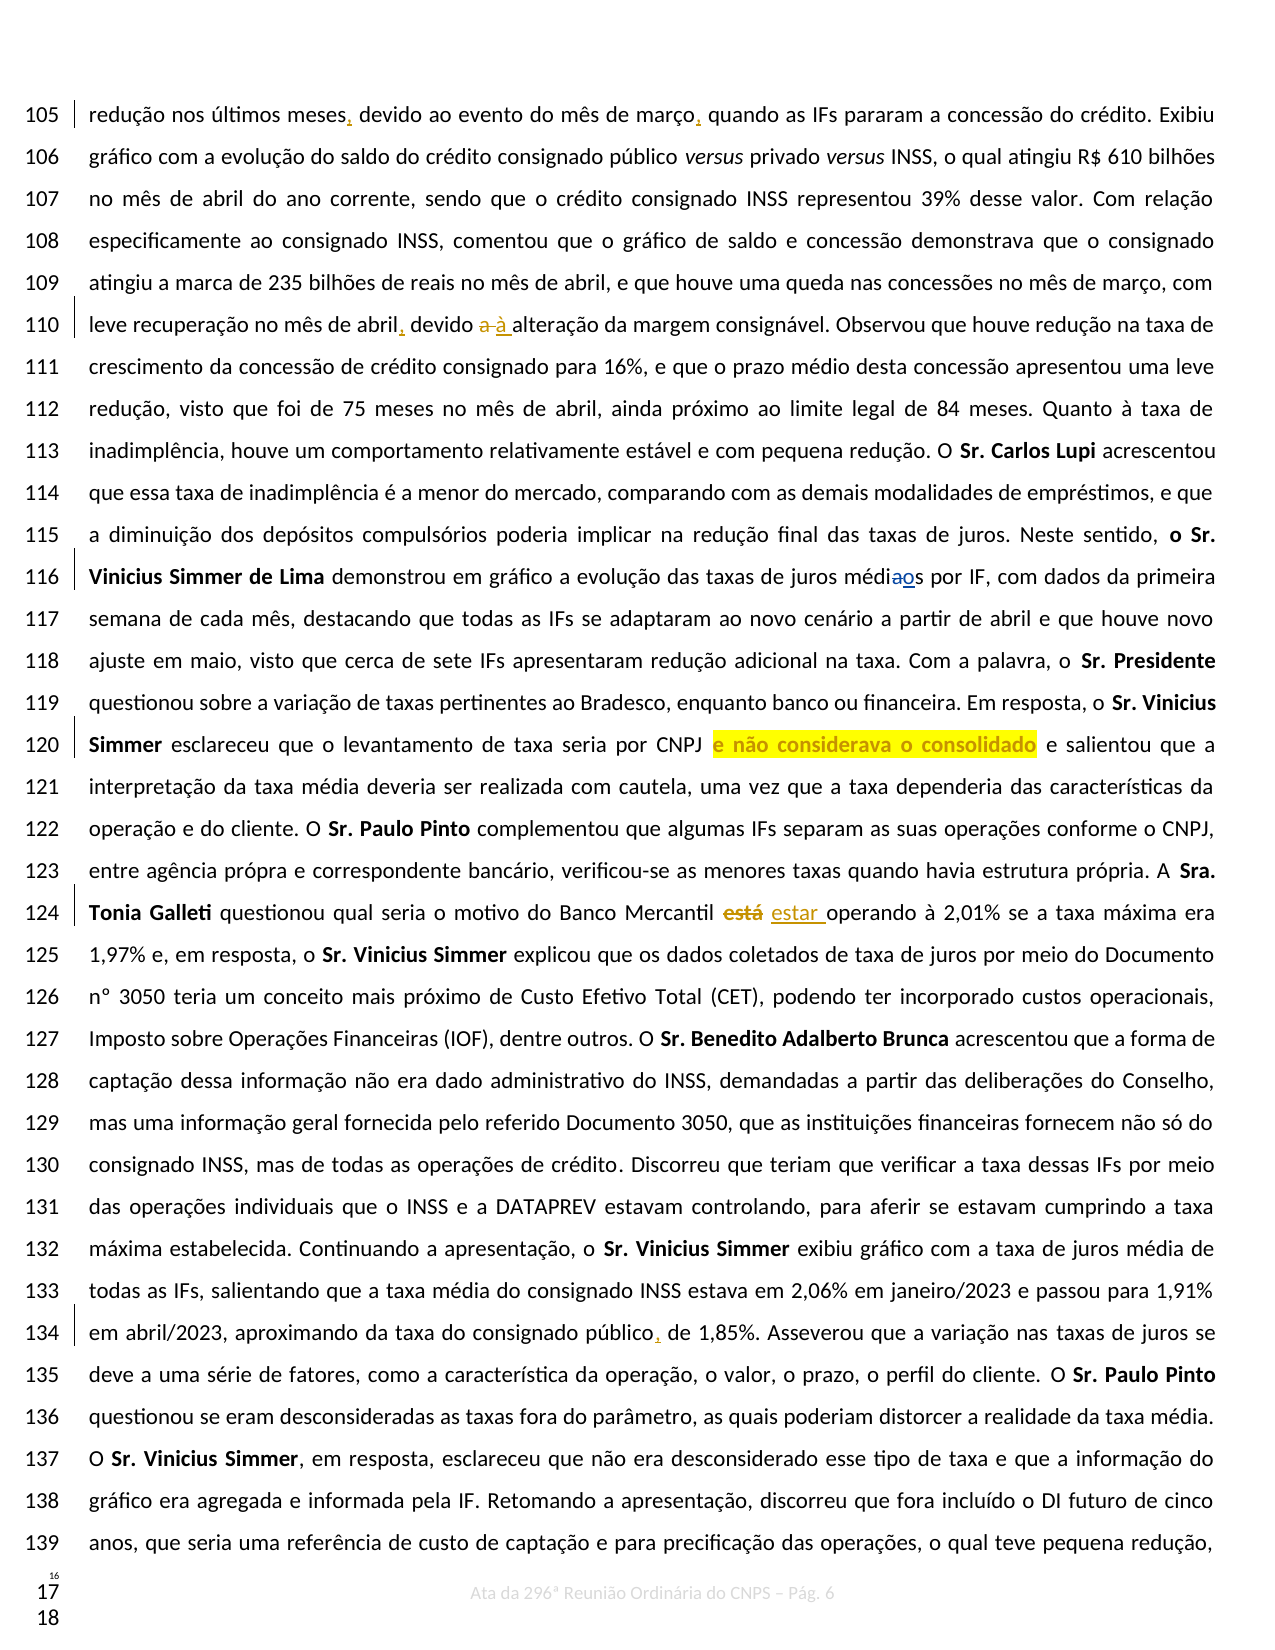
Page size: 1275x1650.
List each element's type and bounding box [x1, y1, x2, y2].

text [89, 100, 1216, 1556]
